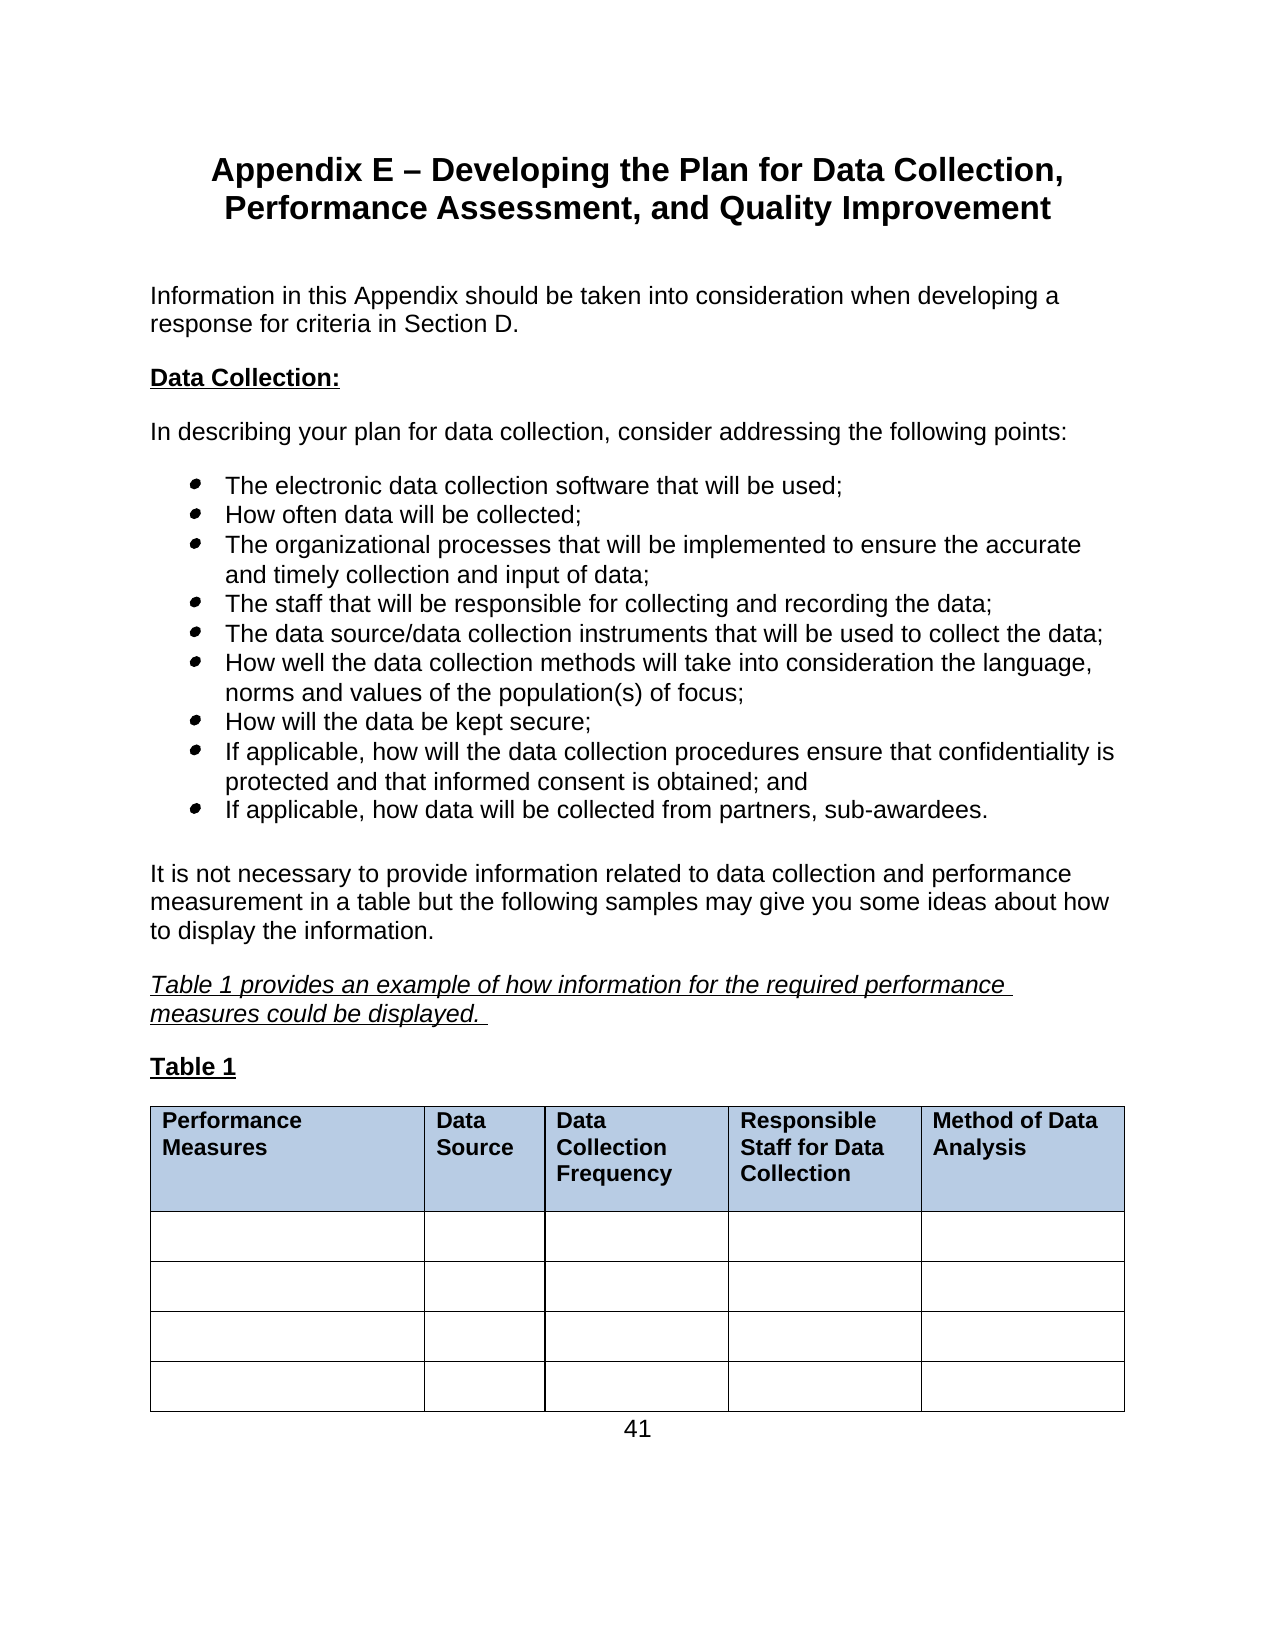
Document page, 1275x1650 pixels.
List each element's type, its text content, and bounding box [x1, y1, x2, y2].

table_cell [922, 1262, 1124, 1311]
table_header Data Source [425, 1107, 544, 1211]
table_cell [546, 1262, 728, 1311]
table_cell [151, 1312, 424, 1361]
table_cell [425, 1212, 544, 1261]
table_cell [425, 1362, 544, 1411]
list If applicable, how will the data collection procedures ensure that confidentiality is protected and that informed consent is obtained; and [187, 737, 1125, 795]
list The data source/data collection instruments that will be used to collect the data; [187, 618, 1125, 648]
text In describing your plan for data collection, consider addressing the following points: [150, 417, 1125, 446]
table_header Responsible Staff for Data Collection [729, 1107, 921, 1211]
list How will the data be kept secure; [187, 707, 1125, 737]
list If applicable, how data will be collected from partners, sub-awardees. [187, 795, 1125, 825]
list The staff that will be responsible for collecting and recording the data; [187, 589, 1125, 618]
table_cell [922, 1312, 1124, 1361]
table_cell [922, 1362, 1124, 1411]
table_cell [151, 1212, 424, 1261]
table_cell [546, 1362, 728, 1411]
list How well the data collection methods will take into consideration the language, norms and values of the population(s) of focus; [187, 648, 1125, 707]
table_header Data Collection Frequency [546, 1107, 728, 1211]
text Data Collection: [150, 363, 1125, 392]
table_cell [546, 1212, 728, 1261]
table_cell [729, 1362, 921, 1411]
table_cell [729, 1262, 921, 1311]
table_cell [151, 1362, 424, 1411]
table_cell [546, 1312, 728, 1361]
table_cell [151, 1262, 424, 1311]
table_cell [425, 1262, 544, 1311]
text Information in this Appendix should be taken into consideration when developing a response for criteria in Section D. [150, 281, 1125, 338]
table_cell [729, 1312, 921, 1361]
text It is not necessary to provide information related to data collection and performance measurement in a table but the following samples may give you some ideas about how to display the information. [150, 858, 1125, 945]
table_cell [922, 1212, 1124, 1261]
text Table 1 provides an example of how information for the required performance measures could be displayed. [150, 970, 1125, 1027]
text Appendix E – Developing the Plan for Data Collection, Performance Assessment, and Quality Improvement [150, 150, 1125, 227]
list How often data will be collected; [187, 500, 1125, 530]
table_header Method of Data Analysis [922, 1107, 1124, 1211]
table_cell [425, 1312, 544, 1361]
list The organizational processes that will be implemented to ensure the accurate and timely collection and input of data; [187, 530, 1125, 589]
list The electronic data collection software that will be used; [187, 471, 1125, 500]
table_cell [729, 1212, 921, 1261]
text Table 1 [150, 1052, 1125, 1081]
table_header Performance Measures [151, 1107, 424, 1211]
